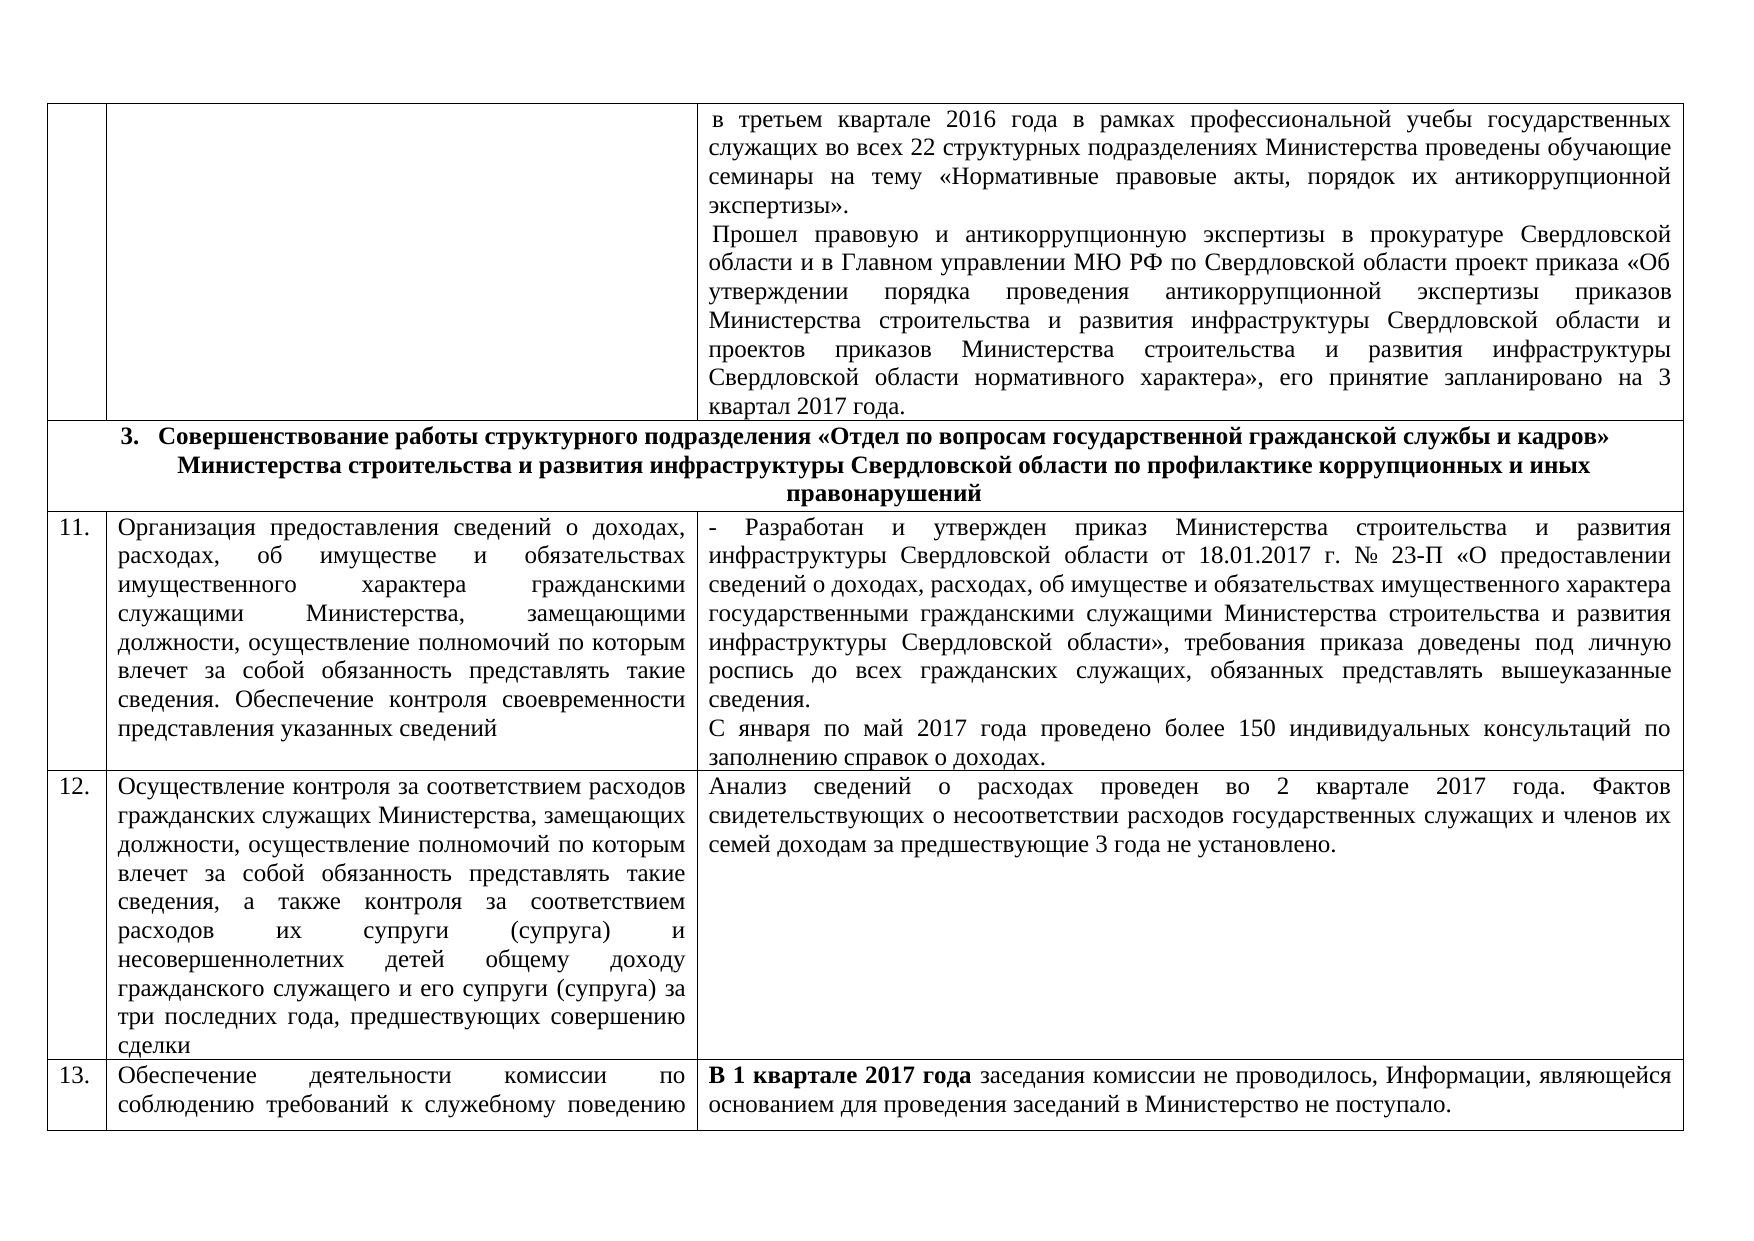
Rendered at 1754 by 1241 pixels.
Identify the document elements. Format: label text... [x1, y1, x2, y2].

table_cell Совершенствование работы структурного подразделения «Отдел по вопросам государственной гражданской службы и кадров» Министерства строительства и развития инфраструктуры Свердловской области по профилактике коррупционных и иных правонарушений [48, 421, 1683, 511]
table_cell [48, 771, 106, 1059]
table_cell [698, 104, 1683, 420]
table_cell - Разработан и утвержден приказ Министерства строительства и развития инфраструктуры Свердловской области от 18.01.2017 г. № 23-П «О предоставлении сведений о доходах, расходах, об имуществе и обязательствах имущественного характера государственными гражданскими служащими Министерства строительства и развития инфраструктуры Свердловской области», требования приказа доведены под личную роспись до всех гражданских служащих, обязанных представлять вышеуказанные сведения. С января по май 2017 года проведено более 150 индивидуальных консультаций по заполнению справок о доходах. [698, 512, 1683, 770]
table_cell Осуществление контроля за соответствием расходов гражданских служащих Министерства, замещающих должности, осуществление полномочий по которым влечет за собой обязанность представлять такие сведения, а также контроля за соответствием расходов их супруги (супруга) и несовершеннолетних детей общему доходу гражданского служащего и его супруги (супруга) за три последних года, предшествующих совершению сделки [107, 771, 697, 1059]
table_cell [107, 1060, 697, 1130]
table_cell [48, 512, 106, 770]
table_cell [698, 1060, 1683, 1130]
table_cell [48, 1060, 106, 1130]
table_cell Организация предоставления сведений о доходах, расходах, об имуществе и обязательствах имущественного характера гражданскими служащими Министерства, замещающими должности, осуществление полномочий по которым влечет за собой обязанность представлять такие сведения. Обеспечение контроля своевременности представления указанных сведений [107, 512, 697, 770]
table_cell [107, 104, 697, 420]
table_cell Анализ сведений о расходах проведен во 2 квартале 2017 года. Фактов свидетельствующих о несоответствии расходов государственных служащих и членов их семей доходам за предшествующие 3 года не установлено. [698, 771, 1683, 1059]
table_cell [48, 104, 106, 420]
